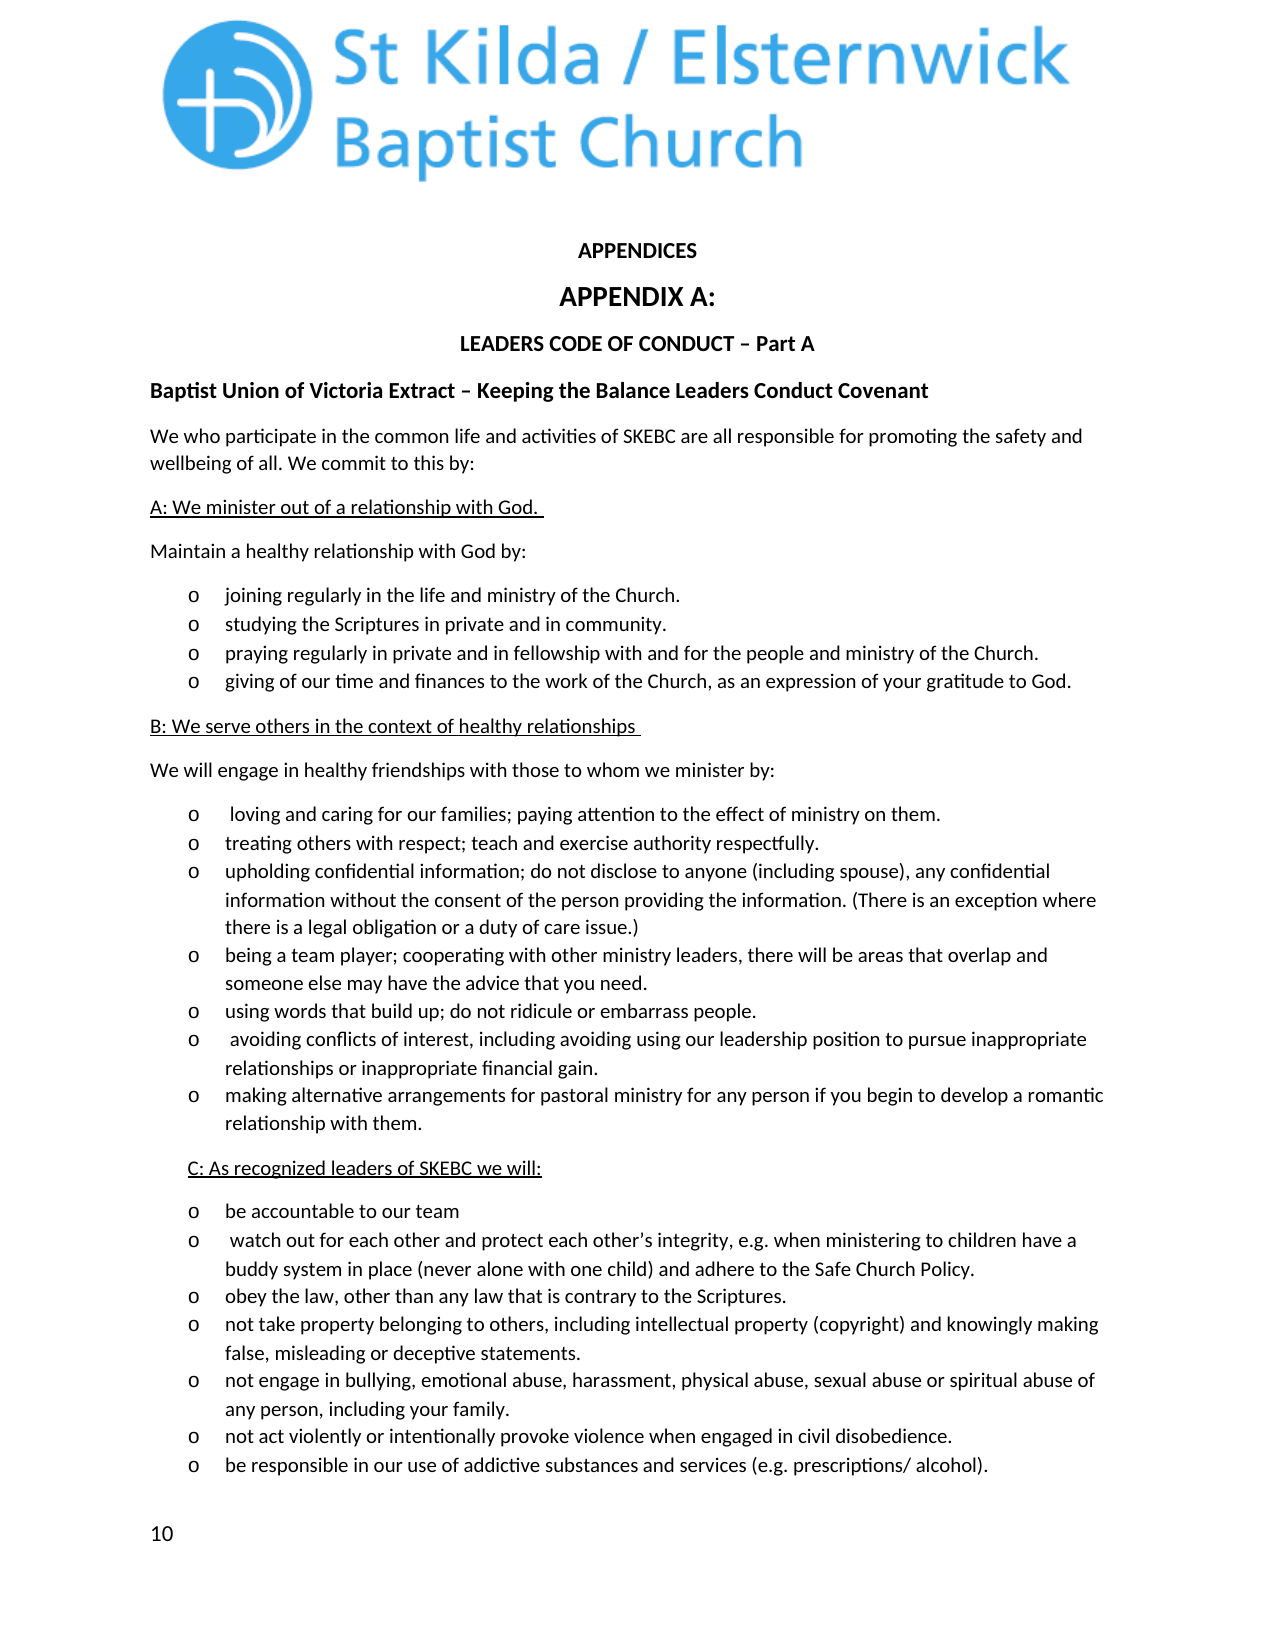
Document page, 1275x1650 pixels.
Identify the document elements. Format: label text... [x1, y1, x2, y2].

list giving of our time and finances to the work of the Church, as an expression of your gratitude to God. [187, 668, 1125, 695]
text APPENDICES [150, 236, 1125, 264]
text B: We serve others in the context of healthy relationships [150, 713, 1125, 739]
text Baptist Union of Victoria Extract – Keeping the Balance Leaders Conduct Covenant [150, 376, 1125, 404]
list being a team player; cooperating with other ministry leaders, there will be areas that overlap and someone else may have the advice that you need. [187, 942, 1125, 996]
list using words that build up; do not ridicule or embarrass people. [187, 998, 1125, 1024]
list joining regularly in the life and ministry of the Church. [187, 583, 1125, 609]
list treating others with respect; teach and exercise authority respectfully. [187, 830, 1125, 857]
list upholding confidential information; do not disclose to anyone (including spouse), any confidential information without the consent of the person providing the information. (There is an exception where there is a legal obligation or a duty of care issue.) [187, 859, 1125, 940]
list making alternative arrangements for pastoral ministry for any person if you begin to develop a romantic relationship with them. [187, 1082, 1125, 1136]
list watch out for each other and protect each other’s integrity, e.g. when ministering to children have a buddy system in place (never alone with one child) and adhere to the Safe Church Policy. [187, 1227, 1125, 1281]
text Maintain a healthy relationship with God by: [150, 539, 1125, 564]
list be accountable to our team [187, 1199, 1125, 1225]
list not take property belonging to others, including intellectual property (copyright) and knowingly making false, misleading or deceptive statements. [187, 1312, 1125, 1366]
text C: As recognized leaders of SKEBC we will: [187, 1155, 1125, 1180]
text A: We minister out of a relationship with God. [150, 494, 1125, 520]
list be responsible in our use of addictive substances and services (e.g. prescriptions/ alcohol). [187, 1452, 1125, 1478]
text We who participate in the common life and activities of SKEBC are all responsible for promoting the safety and wellbeing of all. We commit to this by: [150, 423, 1125, 476]
text APPENDIX A: [150, 278, 1125, 314]
list loving and caring for our families; paying attention to the effect of ministry on them. [187, 802, 1125, 828]
text We will engage in healthy friendships with those to whom we minister by: [150, 758, 1125, 783]
list not engage in bullying, emotional abuse, harassment, physical abuse, sexual abuse or spiritual abuse of any person, including your family. [187, 1367, 1125, 1421]
list studying the Scriptures in private and in community. [187, 611, 1125, 638]
list not act violently or intentionally provoke violence when engaged in civil disobedience. [187, 1423, 1125, 1450]
list avoiding conflicts of interest, including avoiding using our leadership position to pursue inappropriate relationships or inappropriate financial gain. [187, 1026, 1125, 1080]
list obey the law, other than any law that is contrary to the Scriptures. [187, 1283, 1125, 1309]
list praying regularly in private and in fellowship with and for the people and ministry of the Church. [187, 640, 1125, 666]
text LEADERS CODE OF CONDUCT – Part A [150, 329, 1125, 357]
